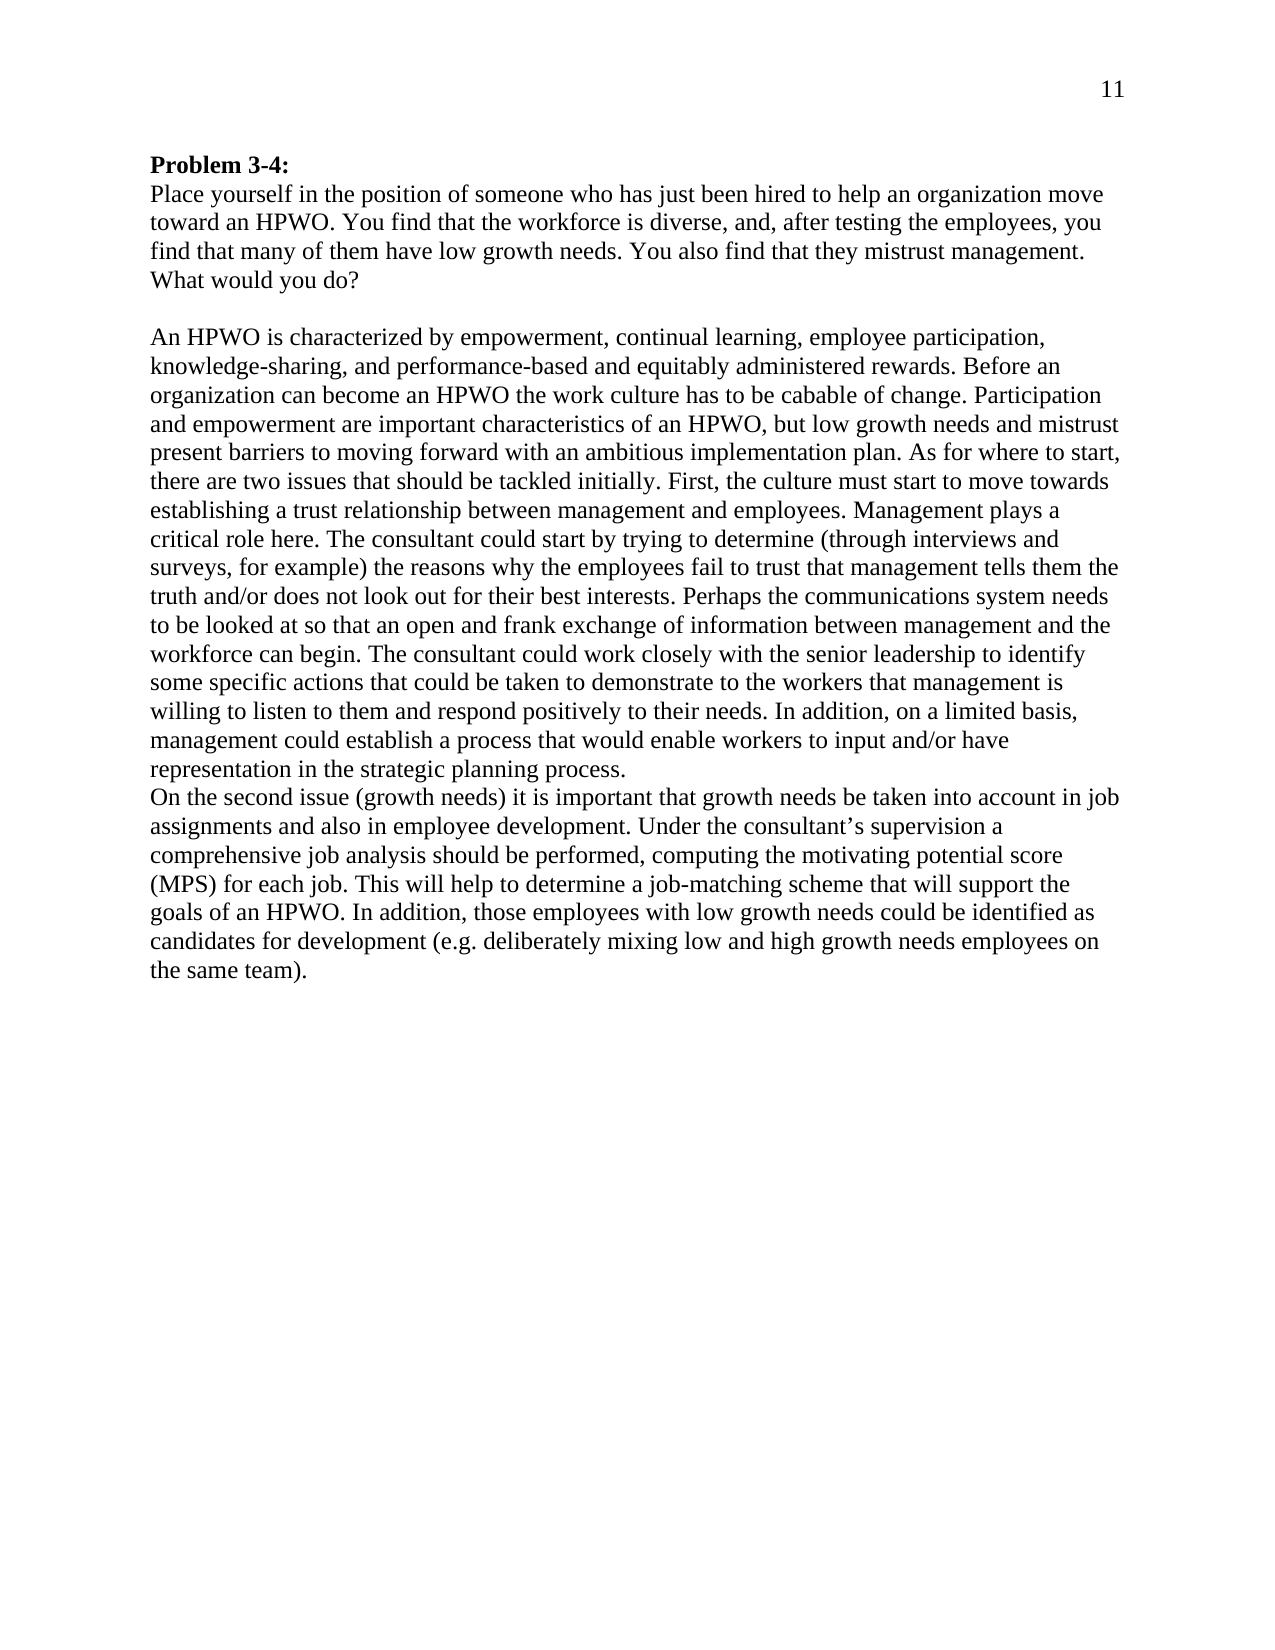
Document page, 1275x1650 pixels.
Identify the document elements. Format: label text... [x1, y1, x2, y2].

list On the second issue (growth needs) it is important that growth needs be taken into account in job assignments and also in employee development. Under the consultant’s supervision a comprehensive job analysis should be performed, computing the motivating potential score (MPS) for each job. This will help to determine a job-matching scheme that will support the goals of an HPWO. In addition, those employees with low growth needs could be identified as candidates for development (e.g. deliberately mixing low and high growth needs employees on the same team). [150, 782, 1125, 984]
list Problem 3-4: [150, 150, 1125, 179]
list Place yourself in the position of someone who has just been hired to help an organization move toward an HPWO. You find that the workforce is diverse, and, after testing the employees, you find that many of them have low growth needs. You also find that they mistrust management. What would you do? [150, 179, 1125, 294]
list An HPWO is characterized by empowerment, continual learning, employee participation, knowledge-sharing, and performance-based and equitably administered rewards. Before an organization can become an HPWO the work culture has to be cabable of change. Participation and empowerment are important characteristics of an HPWO, but low growth needs and mistrust present barriers to moving forward with an ambitious implementation plan. As for where to start, there are two issues that should be tackled initially. First, the culture must start to move towards establishing a trust relationship between management and employees. Management plays a critical role here. The consultant could start by trying to determine (through interviews and surveys, for example) the reasons why the employees fail to trust that management tells them the truth and/or does not look out for their best interests. Perhaps the communications system needs to be looked at so that an open and frank exchange of information between management and the workforce can begin. The consultant could work closely with the senior leadership to identify some specific actions that could be taken to demonstrate to the workers that management is willing to listen to them and respond positively to their needs. In addition, on a limited basis, management could establish a process that would enable workers to input and/or have representation in the strategic planning process. [150, 322, 1125, 782]
